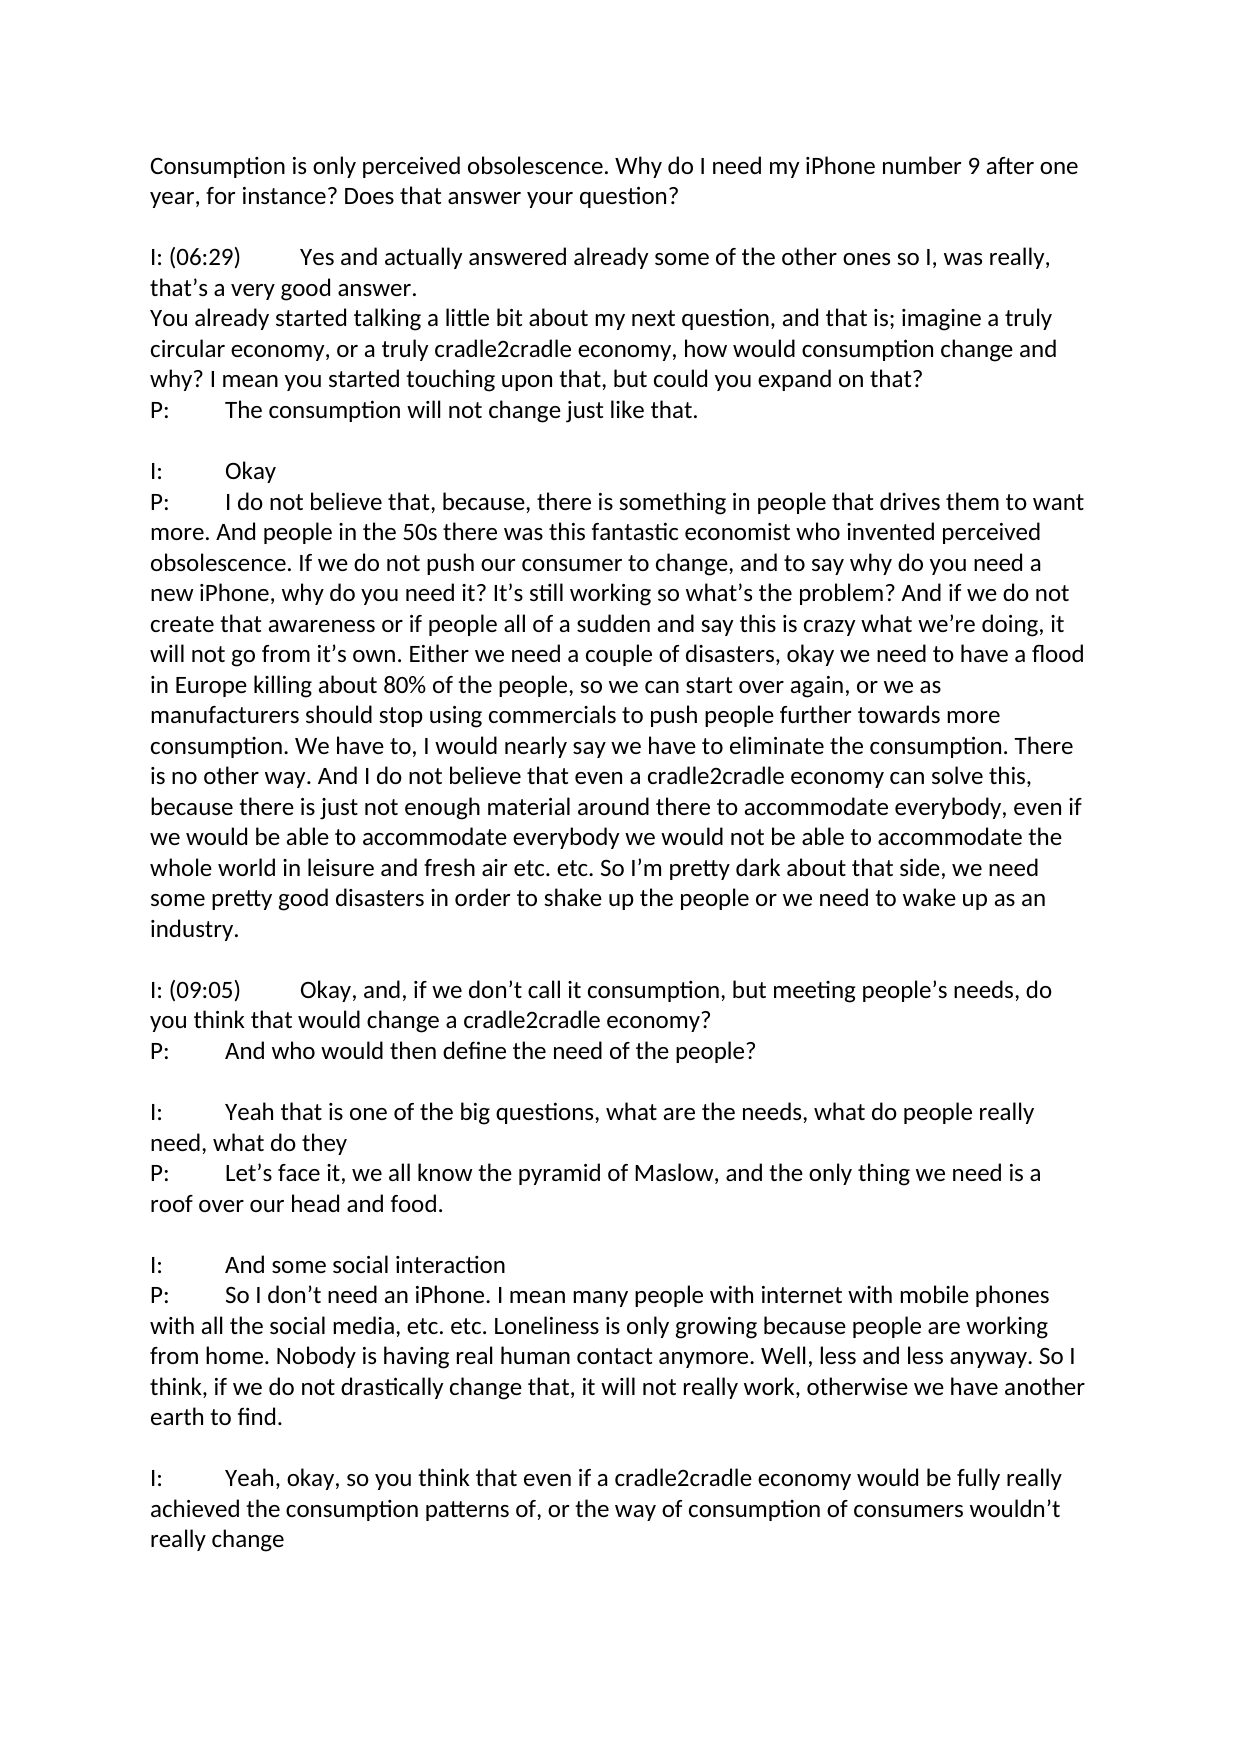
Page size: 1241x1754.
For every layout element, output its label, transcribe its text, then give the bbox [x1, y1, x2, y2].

text P: So I don’t need an iPhone. I mean many people with internet with mobile phones with all the social media, etc. etc. Loneliness is only growing because people are working from home. Nobody is having real human contact anymore. Well, less and less anyway. So I think, if we do not drastically change that, it will not really work, otherwise we have another earth to find. [150, 1279, 1090, 1432]
text P: The consumption will not change just like that. [150, 394, 1090, 425]
text I: And some social interaction [150, 1249, 1090, 1279]
text I: Okay [150, 455, 1090, 486]
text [150, 150, 1090, 211]
text I: Yeah that is one of the big questions, what are the needs, what do people really need, what do they [150, 1096, 1090, 1157]
text You already started talking a little bit about my next question, and that is; imagine a truly circular economy, or a truly cradle2cradle economy, how would consumption change and why? I mean you started touching upon that, but could you expand on that? [150, 303, 1090, 394]
text P: I do not believe that, because, there is something in people that drives them to want more. And people in the 50s there was this fantastic economist who invented perceived obsolescence. If we do not push our consumer to change, and to say why do you need a new iPhone, why do you need it? It’s still working so what’s the problem? And if we do not create that awareness or if people all of a sudden and say this is crazy what we’re doing, it will not go from it’s own. Either we need a couple of disasters, okay we need to have a flood in Europe killing about 80% of the people, so we can start over again, or we as manufacturers should stop using commercials to push people further towards more consumption. We have to, I would nearly say we have to eliminate the consumption. There is no other way. And I do not believe that even a cradle2cradle economy can solve this, because there is just not enough material around there to accommodate everybody, even if we would be able to accommodate everybody we would not be able to accommodate the whole world in leisure and fresh air etc. etc. So I’m pretty dark about that side, we need some pretty good disasters in order to shake up the people or we need to wake up as an industry. [150, 486, 1090, 943]
text I: (06:29) Yes and actually answered already some of the other ones so I, was really, that’s a very good answer. [150, 242, 1090, 303]
text P: And who would then define the need of the people? [150, 1035, 1090, 1066]
text P: Let’s face it, we all know the pyramid of Maslow, and the only thing we need is a roof over our head and food. [150, 1157, 1090, 1218]
text I: Yeah, okay, so you think that even if a cradle2cradle economy would be fully really achieved the consumption patterns of, or the way of consumption of consumers wouldn’t really change [150, 1462, 1090, 1554]
text I: (09:05) Okay, and, if we don’t call it consumption, but meeting people’s needs, do you think that would change a cradle2cradle economy? [150, 974, 1090, 1035]
